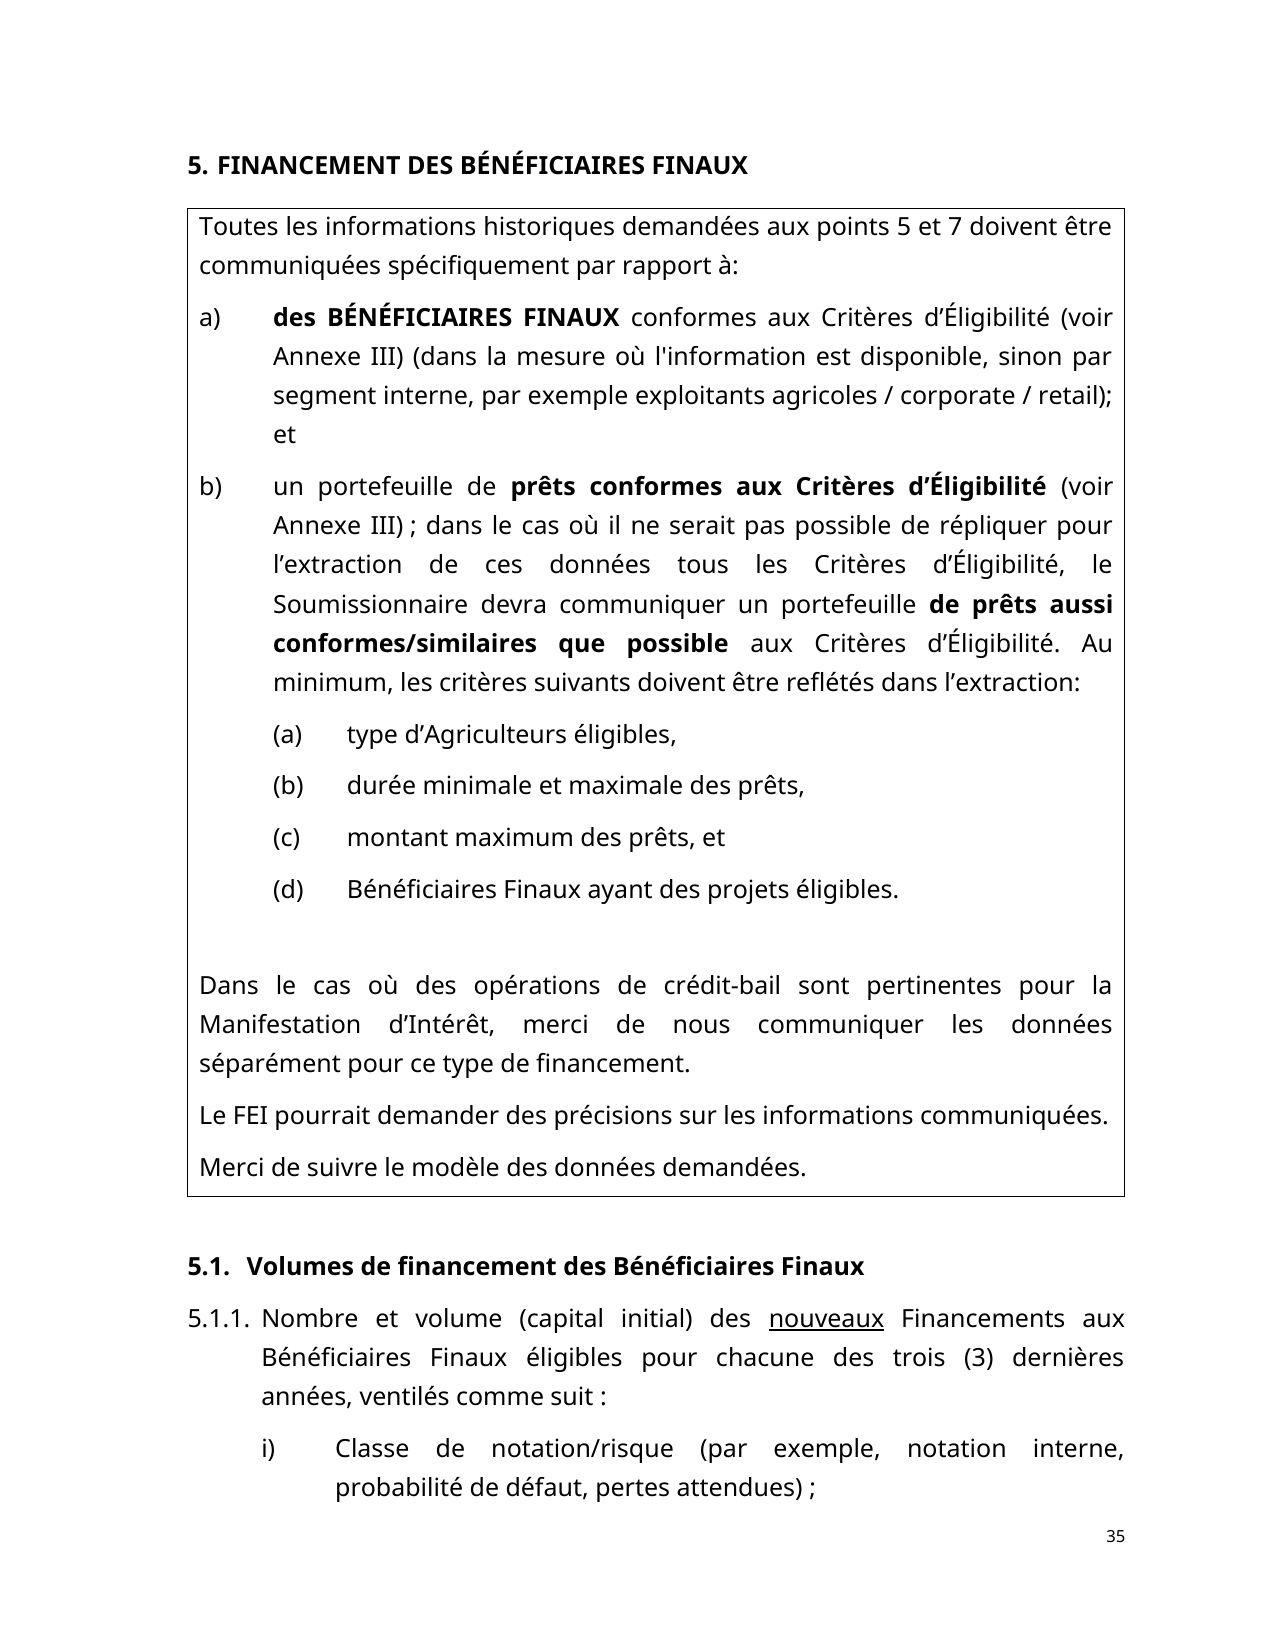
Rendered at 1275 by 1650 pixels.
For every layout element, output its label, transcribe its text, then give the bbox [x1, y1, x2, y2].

text 5.1. Volumes de financement des Bénéficiaires Finaux [187, 1248, 1125, 1283]
text 5. FINANCEMENT DES BÉNÉFICIAIRES FINAUX [187, 148, 1125, 182]
text 5.1.1. Nombre et volume (capital initial) des nouveaux Financements aux Bénéficiaires Finaux éligibles pour chacune des trois (3) dernières années, ventilés comme suit : [187, 1300, 1125, 1413]
list Classe de notation/risque (par exemple, notation interne, probabilité de défaut, pertes attendues) ; [261, 1430, 1125, 1503]
table_header Toutes les informations historiques demandées aux points 5 et 7 doivent être communiquées spécifiquement par rapport à: a) des BÉNÉFICIAIRES FINAUX conformes aux Critères d’Éligibilité (voir Annexe III) (dans la mesure où l'information est disponible, sinon par segment interne, par exemple exploitants agricoles / corporate / retail); et b) un portefeuille de prêts conformes aux Critères d’Éligibilité (voir Annexe III) ; dans le cas où il ne serait pas possible de répliquer pour l’extraction de ces données tous les Critères d’Éligibilité, le Soumissionnaire devra communiquer un portefeuille de prêts aussi conformes/similaires que possible aux Critères d’Éligibilité. Au minimum, les critères suivants doivent être reflétés dans l’extraction: (a) type d’Agriculteurs éligibles, (b) durée minimale et maximale des prêts, (c) montant maximum des prêts, et (d) Bénéficiaires Finaux ayant des projets éligibles. Dans le cas où des opérations de crédit-bail sont pertinentes pour la Manifestation d’Intérêt, merci de nous communiquer les données séparément pour ce type de financement. Le FEI pourrait demander des précisions sur les informations communiquées. Merci de suivre le modèle des données demandées. [188, 209, 1124, 1196]
